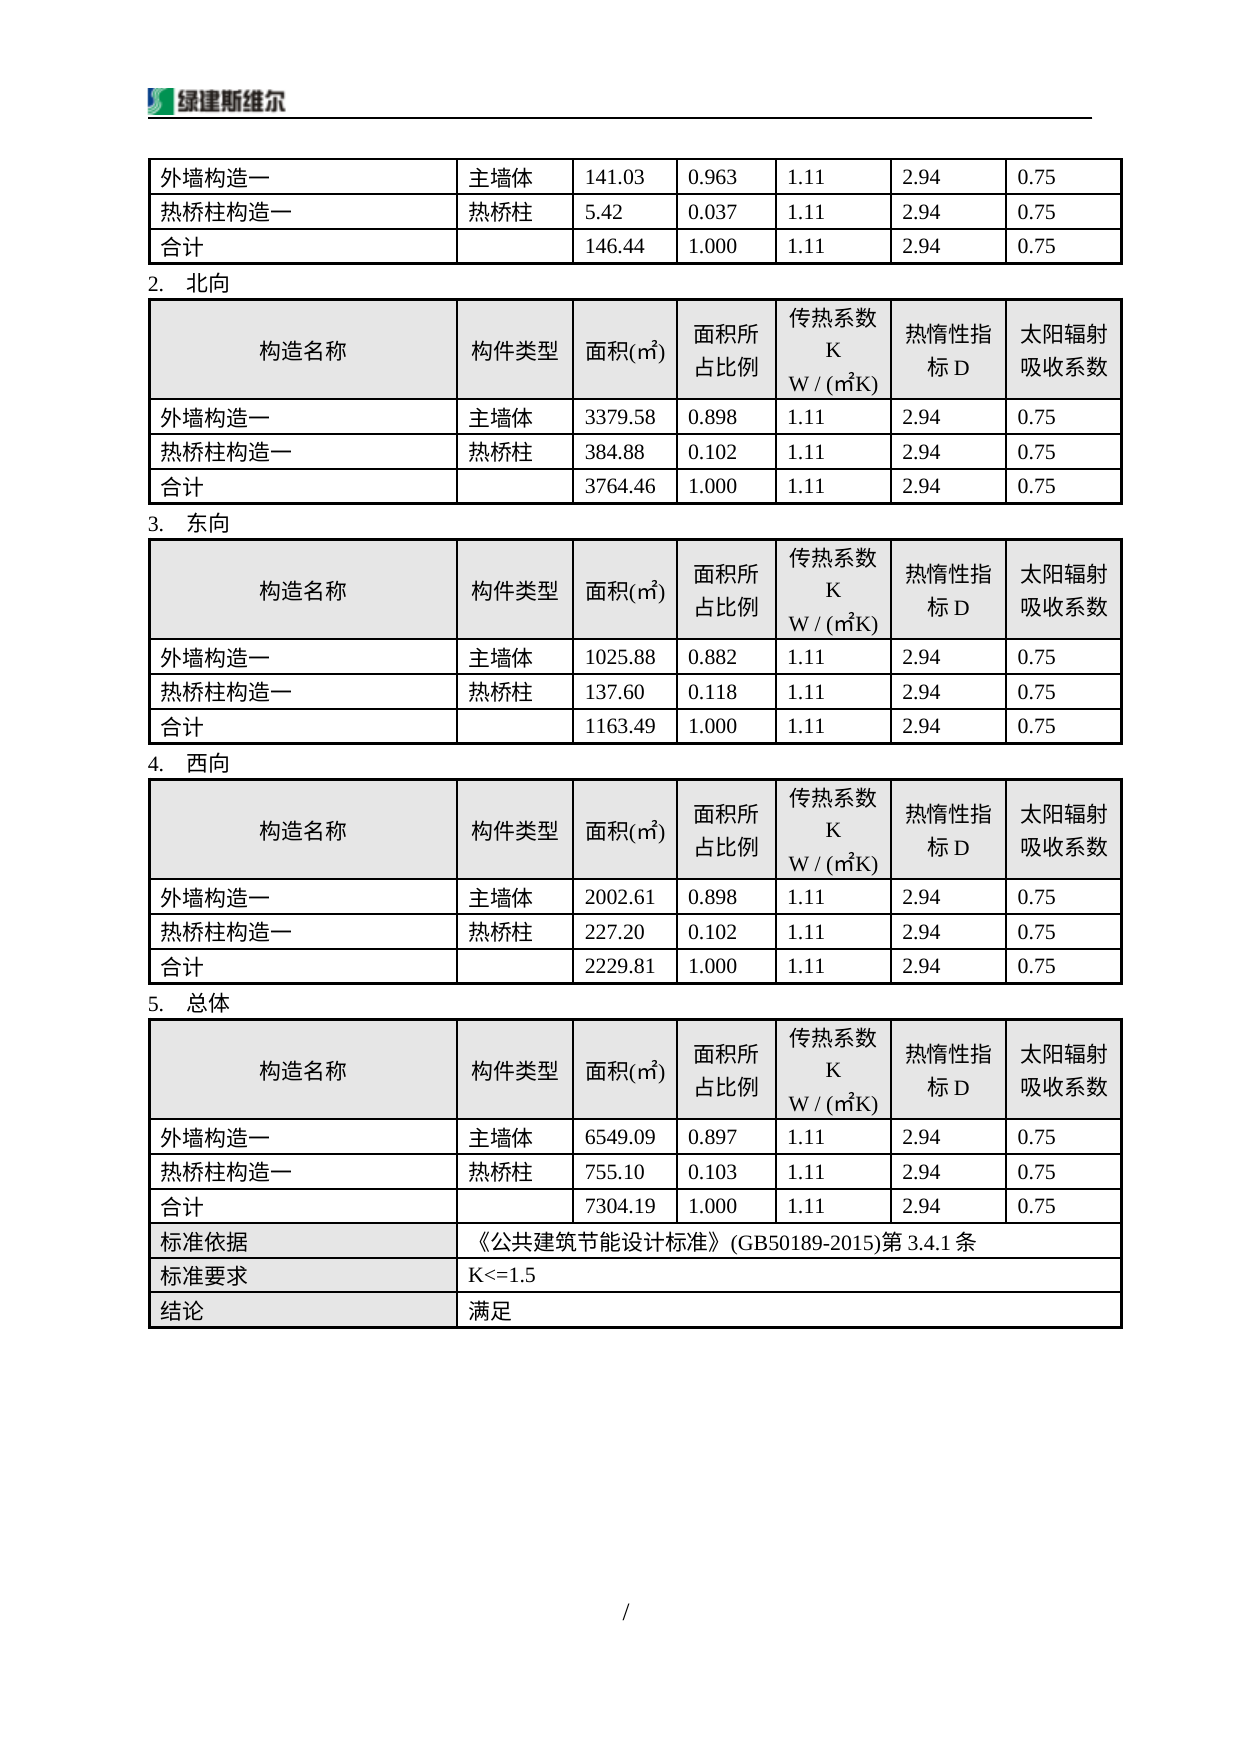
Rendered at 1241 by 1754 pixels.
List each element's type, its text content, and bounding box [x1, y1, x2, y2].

table_cell 主墙体 [458, 880, 572, 913]
table_cell 0.963 [678, 160, 775, 193]
table_cell 合计 [151, 230, 456, 262]
table_cell 1.11 [777, 950, 890, 982]
table_header 热惰性指标D [892, 541, 1005, 638]
table_cell 2.94 [892, 1155, 1005, 1187]
table_cell 热桥柱构造一 [151, 915, 456, 947]
table_cell 主墙体 [458, 1120, 572, 1153]
table_header 面积(㎡) [574, 1021, 676, 1118]
text 4. 西向 [148, 745, 1092, 778]
table_cell 2.94 [892, 640, 1005, 673]
table_cell 2229.81 [574, 950, 676, 982]
table_cell 1.11 [777, 640, 890, 673]
table_cell [458, 950, 572, 982]
table_cell 0.102 [678, 915, 775, 947]
table_cell 合计 [151, 710, 456, 742]
table_cell 标准依据 [151, 1224, 456, 1257]
table_cell 2002.61 [574, 880, 676, 913]
table_cell 标准要求 [151, 1259, 456, 1291]
table_cell 0.75 [1007, 1155, 1120, 1187]
table_cell 热桥柱 [458, 675, 572, 707]
table_cell 1.000 [678, 950, 775, 982]
table_cell 外墙构造一 [151, 400, 456, 433]
table_cell 合计 [151, 950, 456, 982]
table_header 面积(㎡) [574, 781, 676, 878]
table_cell 146.44 [574, 230, 676, 262]
table_cell 1.11 [777, 915, 890, 947]
table_cell 384.88 [574, 435, 676, 467]
table_header 构造名称 [151, 781, 456, 878]
text 5. 总体 [148, 985, 1092, 1018]
table_cell 1.11 [777, 1120, 890, 1153]
table_cell 1.11 [777, 675, 890, 707]
table_cell 主墙体 [458, 160, 572, 193]
table_cell 0.897 [678, 1120, 775, 1153]
table_cell 137.60 [574, 675, 676, 707]
table_cell 7304.19 [574, 1190, 676, 1222]
table_header 构件类型 [458, 781, 572, 878]
table_cell 0.75 [1007, 915, 1120, 947]
table_cell 0.75 [1007, 640, 1120, 673]
table_cell [458, 230, 572, 262]
table_cell 0.75 [1007, 160, 1120, 193]
table_header 热惰性指标D [892, 1021, 1005, 1118]
table_cell K<=1.5 [458, 1259, 1120, 1291]
table_cell 1.11 [777, 400, 890, 433]
table_cell 3379.58 [574, 400, 676, 433]
table_cell 2.94 [892, 1190, 1005, 1222]
table_cell 2.94 [892, 230, 1005, 262]
table_cell 0.898 [678, 400, 775, 433]
table_cell 0.75 [1007, 195, 1120, 227]
table_header 构件类型 [458, 301, 572, 398]
table_header 传热系数K W / (㎡K) [777, 781, 890, 878]
text 2. 北向 [148, 265, 1092, 298]
table_cell 0.103 [678, 1155, 775, 1187]
table_cell 外墙构造一 [151, 160, 456, 193]
table_header 传热系数K W / (㎡K) [777, 1021, 890, 1118]
table_cell 1.11 [777, 230, 890, 262]
table_header 构造名称 [151, 541, 456, 638]
table_header 面积所占比例 [678, 301, 775, 398]
text 3. 东向 [148, 505, 1092, 538]
table_header 面积(㎡) [574, 541, 676, 638]
table_cell 《公共建筑节能设计标准》(GB50189-2015)第3.4.1条 [458, 1224, 1120, 1257]
table_header 构件类型 [458, 541, 572, 638]
table_cell 0.037 [678, 195, 775, 227]
table_cell 0.75 [1007, 675, 1120, 707]
table_cell 0.75 [1007, 1120, 1120, 1153]
table_cell 满足 [458, 1293, 1120, 1326]
table_cell 1025.88 [574, 640, 676, 673]
table_cell 3764.46 [574, 470, 676, 502]
table_header 太阳辐射吸收系数 [1007, 541, 1120, 638]
table_cell 1.000 [678, 230, 775, 262]
table_cell 主墙体 [458, 640, 572, 673]
table_cell 1.11 [777, 195, 890, 227]
table_cell 1.000 [678, 1190, 775, 1222]
table_cell 2.94 [892, 710, 1005, 742]
table_cell 141.03 [574, 160, 676, 193]
table_header 热惰性指标D [892, 781, 1005, 878]
table_header 构造名称 [151, 1021, 456, 1118]
table_cell 2.94 [892, 470, 1005, 502]
table_cell 227.20 [574, 915, 676, 947]
table_cell 合计 [151, 470, 456, 502]
table_cell 1.11 [777, 435, 890, 467]
table_cell 1.11 [777, 880, 890, 913]
table_cell [458, 1190, 572, 1222]
table_cell 0.75 [1007, 880, 1120, 913]
table_cell 0.75 [1007, 435, 1120, 467]
table_cell 结论 [151, 1293, 456, 1326]
table_cell 外墙构造一 [151, 1120, 456, 1153]
table_cell 5.42 [574, 195, 676, 227]
table_cell 外墙构造一 [151, 640, 456, 673]
table_header 构件类型 [458, 1021, 572, 1118]
table_cell 0.102 [678, 435, 775, 467]
table_cell 热桥柱 [458, 195, 572, 227]
table_cell 0.898 [678, 880, 775, 913]
table_cell 2.94 [892, 195, 1005, 227]
table_cell 0.75 [1007, 470, 1120, 502]
table_header 传热系数K W / (㎡K) [777, 541, 890, 638]
table_header 太阳辐射吸收系数 [1007, 1021, 1120, 1118]
table_cell 0.118 [678, 675, 775, 707]
table_cell 热桥柱 [458, 915, 572, 947]
table_cell 1.11 [777, 1155, 890, 1187]
table_cell 2.94 [892, 675, 1005, 707]
table_cell 热桥柱构造一 [151, 435, 456, 467]
table_cell 0.882 [678, 640, 775, 673]
table_header 面积所占比例 [678, 1021, 775, 1118]
table_header 面积所占比例 [678, 781, 775, 878]
table_cell 1.000 [678, 470, 775, 502]
table_header 构造名称 [151, 301, 456, 398]
table_cell 1.11 [777, 1190, 890, 1222]
table_cell 0.75 [1007, 1190, 1120, 1222]
table_cell 2.94 [892, 160, 1005, 193]
table_cell 2.94 [892, 1120, 1005, 1153]
table_header 面积(㎡) [574, 301, 676, 398]
table_cell [458, 470, 572, 502]
table_cell 主墙体 [458, 400, 572, 433]
table_cell 热桥柱构造一 [151, 1155, 456, 1187]
table_cell 外墙构造一 [151, 880, 456, 913]
table_cell 2.94 [892, 915, 1005, 947]
table_cell 1.11 [777, 470, 890, 502]
table_cell 2.94 [892, 400, 1005, 433]
table_cell 1.11 [777, 710, 890, 742]
table_header 传热系数K W / (㎡K) [777, 301, 890, 398]
table_cell 0.75 [1007, 710, 1120, 742]
table_cell 0.75 [1007, 230, 1120, 262]
table_cell 2.94 [892, 950, 1005, 982]
table_cell 0.75 [1007, 400, 1120, 433]
table_cell 1163.49 [574, 710, 676, 742]
table_cell 合计 [151, 1190, 456, 1222]
table_header 面积所占比例 [678, 541, 775, 638]
table_cell 755.10 [574, 1155, 676, 1187]
table_cell 热桥柱构造一 [151, 195, 456, 227]
table_cell 1.11 [777, 160, 890, 193]
table_cell 2.94 [892, 435, 1005, 467]
table_header 太阳辐射吸收系数 [1007, 781, 1120, 878]
table_cell 热桥柱 [458, 1155, 572, 1187]
table_cell 0.75 [1007, 950, 1120, 982]
table_cell 2.94 [892, 880, 1005, 913]
picture [147, 88, 289, 115]
table_cell 1.000 [678, 710, 775, 742]
table_cell 6549.09 [574, 1120, 676, 1153]
table_cell [458, 710, 572, 742]
table_header 太阳辐射吸收系数 [1007, 301, 1120, 398]
table_header 热惰性指标D [892, 301, 1005, 398]
table_cell 热桥柱 [458, 435, 572, 467]
table_cell 热桥柱构造一 [151, 675, 456, 707]
